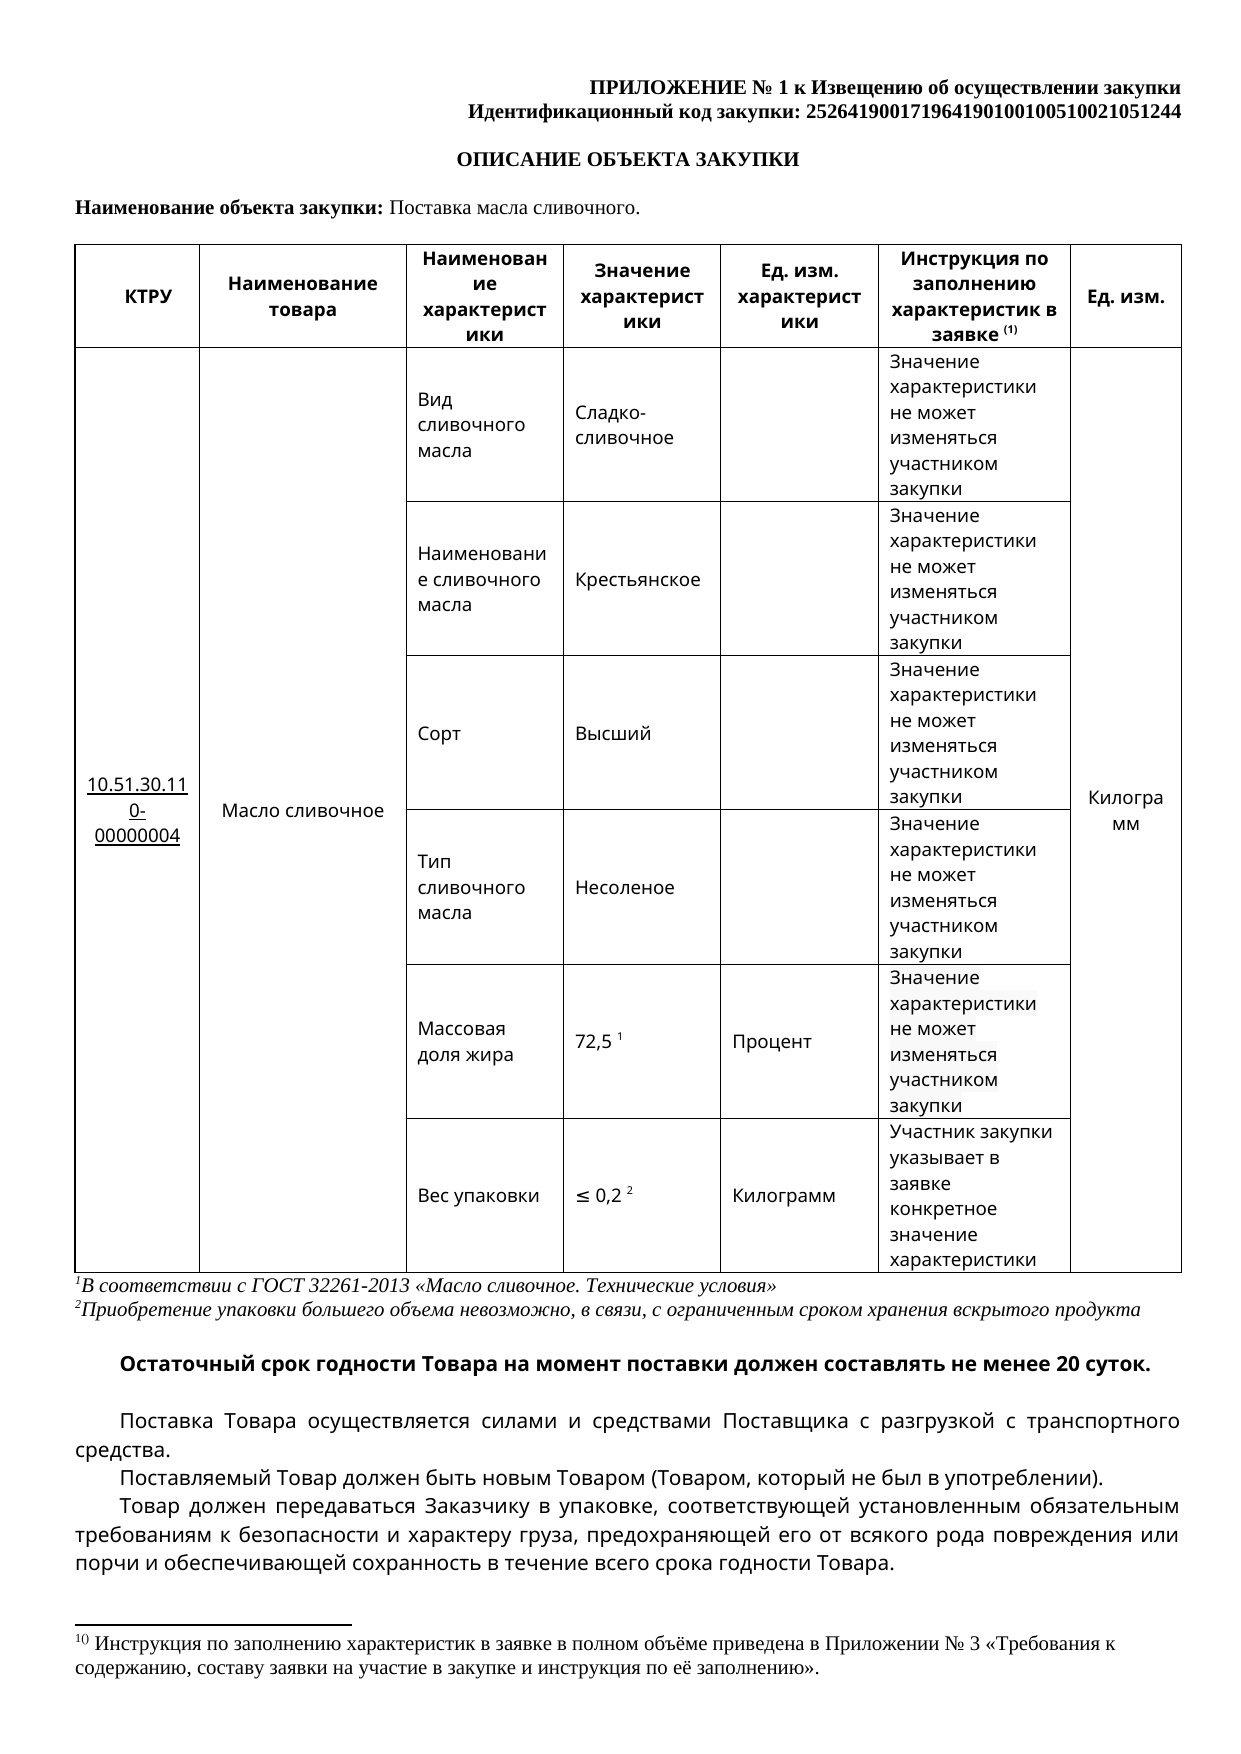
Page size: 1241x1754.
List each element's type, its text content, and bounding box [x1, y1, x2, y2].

table_cell Тип сливочного масла [407, 810, 563, 963]
table_header Наименование товара [200, 245, 406, 347]
table_cell Вес упаковки [407, 1119, 563, 1272]
table_header Инструкция по заполнению характеристик в заявке () [879, 245, 1070, 347]
text Идентификационный код закупки: 252641900171964190100100510021051244 [75, 99, 1181, 123]
table_cell Значение характеристики не может изменяться участником закупки [962, 965, 1070, 1118]
table_header КТРУ [76, 245, 199, 347]
text Остаточный срок годности Товара на момент поставки должен составлять не менее 20 суток. [75, 1349, 1181, 1378]
table_cell Наименование сливочного масла [407, 502, 563, 655]
table_cell 72,5 1 [564, 965, 720, 1118]
table_cell [721, 348, 878, 501]
text 2Приобретение упаковки большего объема невозможно, в связи, с ограниченным сроком хранения вскрытого продукта [75, 1297, 1181, 1321]
table_cell Значение характеристики не может изменяться участником закупки [879, 810, 1070, 963]
text Поставка Товара осуществляется силами и средствами Поставщика с разгрузкой с транспортного средства. [75, 1406, 1181, 1463]
table_cell Крестьянское [564, 502, 720, 655]
table_cell ≤ 0,2 2 [564, 1119, 720, 1272]
table_cell Килограмм [1071, 348, 1181, 1272]
text 1В соответствии с ГОСТ 32261-2013 «Масло сливочное. Технические условия» [75, 1273, 1181, 1297]
table_cell Значение характеристики не может изменяться участником закупки [962, 656, 1070, 809]
table_header Значение характеристики [564, 245, 720, 347]
table_cell Значение характеристики не может изменяться участником закупки [879, 348, 1070, 501]
table_cell [721, 810, 878, 963]
table_cell 10.51.30.110-00000004 [76, 348, 199, 1272]
table_cell Масло сливочное [200, 348, 406, 1272]
table_header Ед. изм. [1071, 245, 1181, 347]
text Наименование объекта закупки: Поставка масла сливочного. [75, 195, 1181, 219]
table_header Наименование характеристики [407, 245, 563, 347]
text ПРИЛОЖЕНИЕ № 1 к Извещению об осуществлении закупки [75, 75, 1181, 99]
text ОПИСАНИЕ ОБЪЕКТА ЗАКУПКИ [75, 147, 1181, 171]
text Поставляемый Товар должен быть новым Товаром (Товаром, который не был в употреблении). [75, 1463, 1181, 1492]
table_cell Массовая доля жира [407, 965, 563, 1118]
table_cell [721, 656, 878, 809]
table_cell Процент [721, 965, 878, 1118]
table_cell Значение характеристики не может изменяться участником закупки [962, 502, 1070, 655]
table_cell Несоленое [564, 810, 720, 963]
table_cell Вид сливочного масла [407, 348, 563, 501]
table_cell Сорт [407, 656, 563, 809]
text Товар должен передаваться Заказчику в упаковке, соответствующей установленным обязательным требованиям к безопасности и характеру груза, предохраняющей его от всякого рода повреждения или порчи и обеспечивающей сохранность в течение всего срока годности Товара. [75, 1492, 1181, 1577]
table_cell Высший [564, 656, 720, 809]
table_cell Сладко-сливочное [564, 348, 720, 501]
table_header Ед. изм. характеристики [721, 245, 878, 347]
table_cell Килограмм [721, 1119, 878, 1272]
table_cell Участник закупки указывает в заявке конкретное значение характеристики [951, 1119, 1070, 1272]
table_cell [721, 502, 878, 655]
